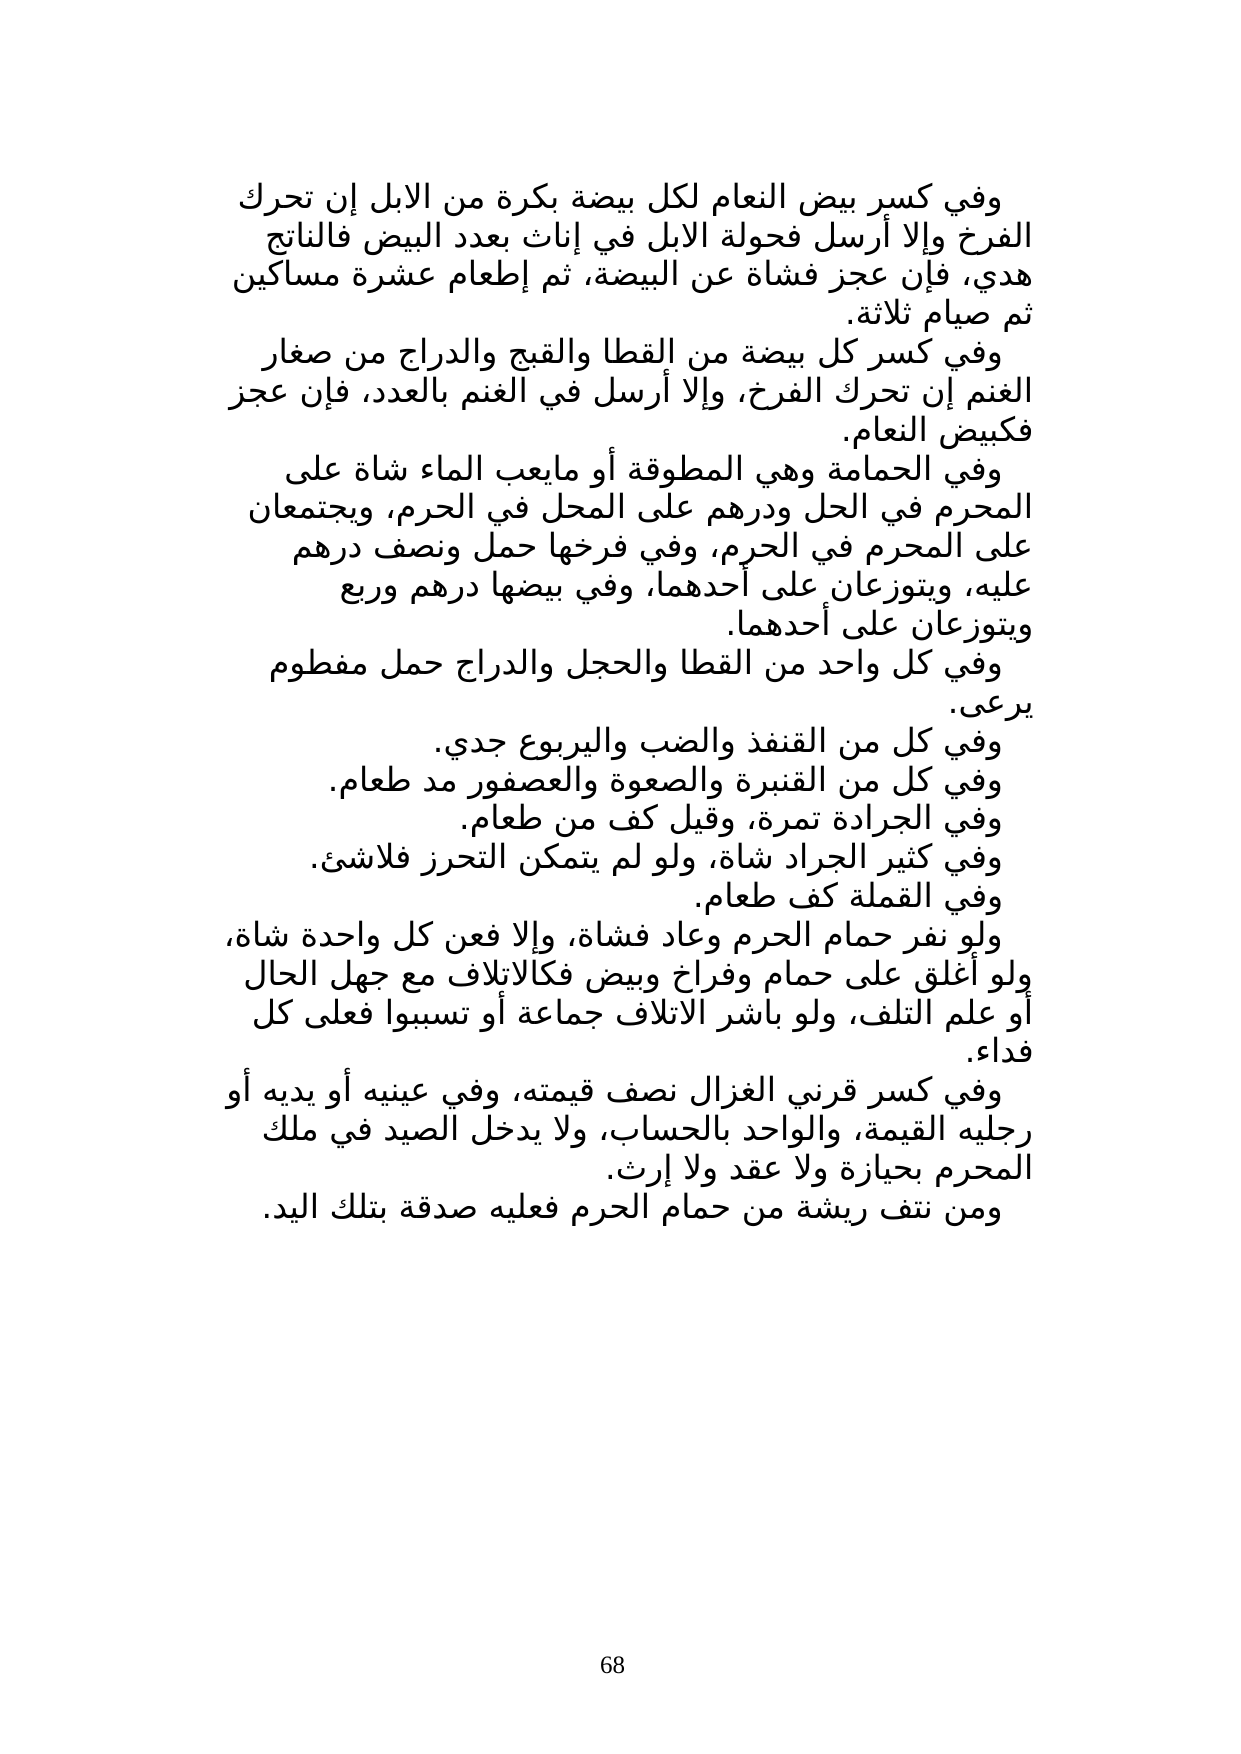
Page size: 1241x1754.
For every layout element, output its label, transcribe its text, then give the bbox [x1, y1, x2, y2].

text وفي الحمامة وهي المطوقة أو مايعب الماء شاة على المحرم في الحل ودرهم على المحل في الحرم، ويجتمعان على المحرم في الحرم، وفي فرخها حمل ونصف درهم عليه، ويتوزعان على أحدهما، وفي بيضها درهم وربع ويتوزعان على أحدهما. [222, 449, 1033, 643]
text ومن نتف ريشة من حمام الحرم فعليه صدقة بتلك اليد. [222, 1187, 1033, 1226]
text وفي الجرادة تمرة، وقيل كف من طعام. [222, 799, 1033, 838]
text وفي القملة كف طعام. [222, 877, 1033, 915]
text وفي كسر قرني الغزال نصف قيمته، وفي عينيه أو يديه أو رجليه القيمة، والواحد بالحساب، ولا يدخل الصيد في ملك المحرم بحيازة ولا عقد ولا إرث. [222, 1071, 1033, 1187]
text وفي كثير الجراد شاة، ولو لم يتمكن التحرز فلاشئ. [222, 838, 1033, 877]
text وفي كل من القنبرة والصعوة والعصفور مد طعام. [222, 760, 1033, 799]
text ولو نفر حمام الحرم وعاد فشاة، وإلا فعن كل واحدة شاة، ولو أغلق على حمام وفراخ وبيض فكالاتلاف مع جهل الحال أو علم التلف، ولو باشر الاتلاف جماعة أو تسببوا فعلى كل فداء. [222, 915, 1033, 1071]
text وفي كل واحد من القطا والحجل والدراج حمل مفطوم يرعى. [222, 643, 1033, 721]
text وفي كسر كل بيضة من القطا والقبج والدراج من صغار الغنم إن تحرك الفرخ، وإلا أرسل في الغنم بالعدد، فإن عجز فكبيض النعام. [222, 333, 1033, 449]
text وفي كل من القنفذ والضب واليربوع جدي. [222, 721, 1033, 760]
text وفي كسر بيض النعام لكل بيضة بكرة من الابل إن تحرك الفرخ وإلا أرسل فحولة الابل في إناث بعدد البيض فالناتج هدي، فإن عجز فشاة عن البيضة، ثم إطعام عشرة مساكين ثم صيام ثلاثة. [222, 177, 1033, 333]
